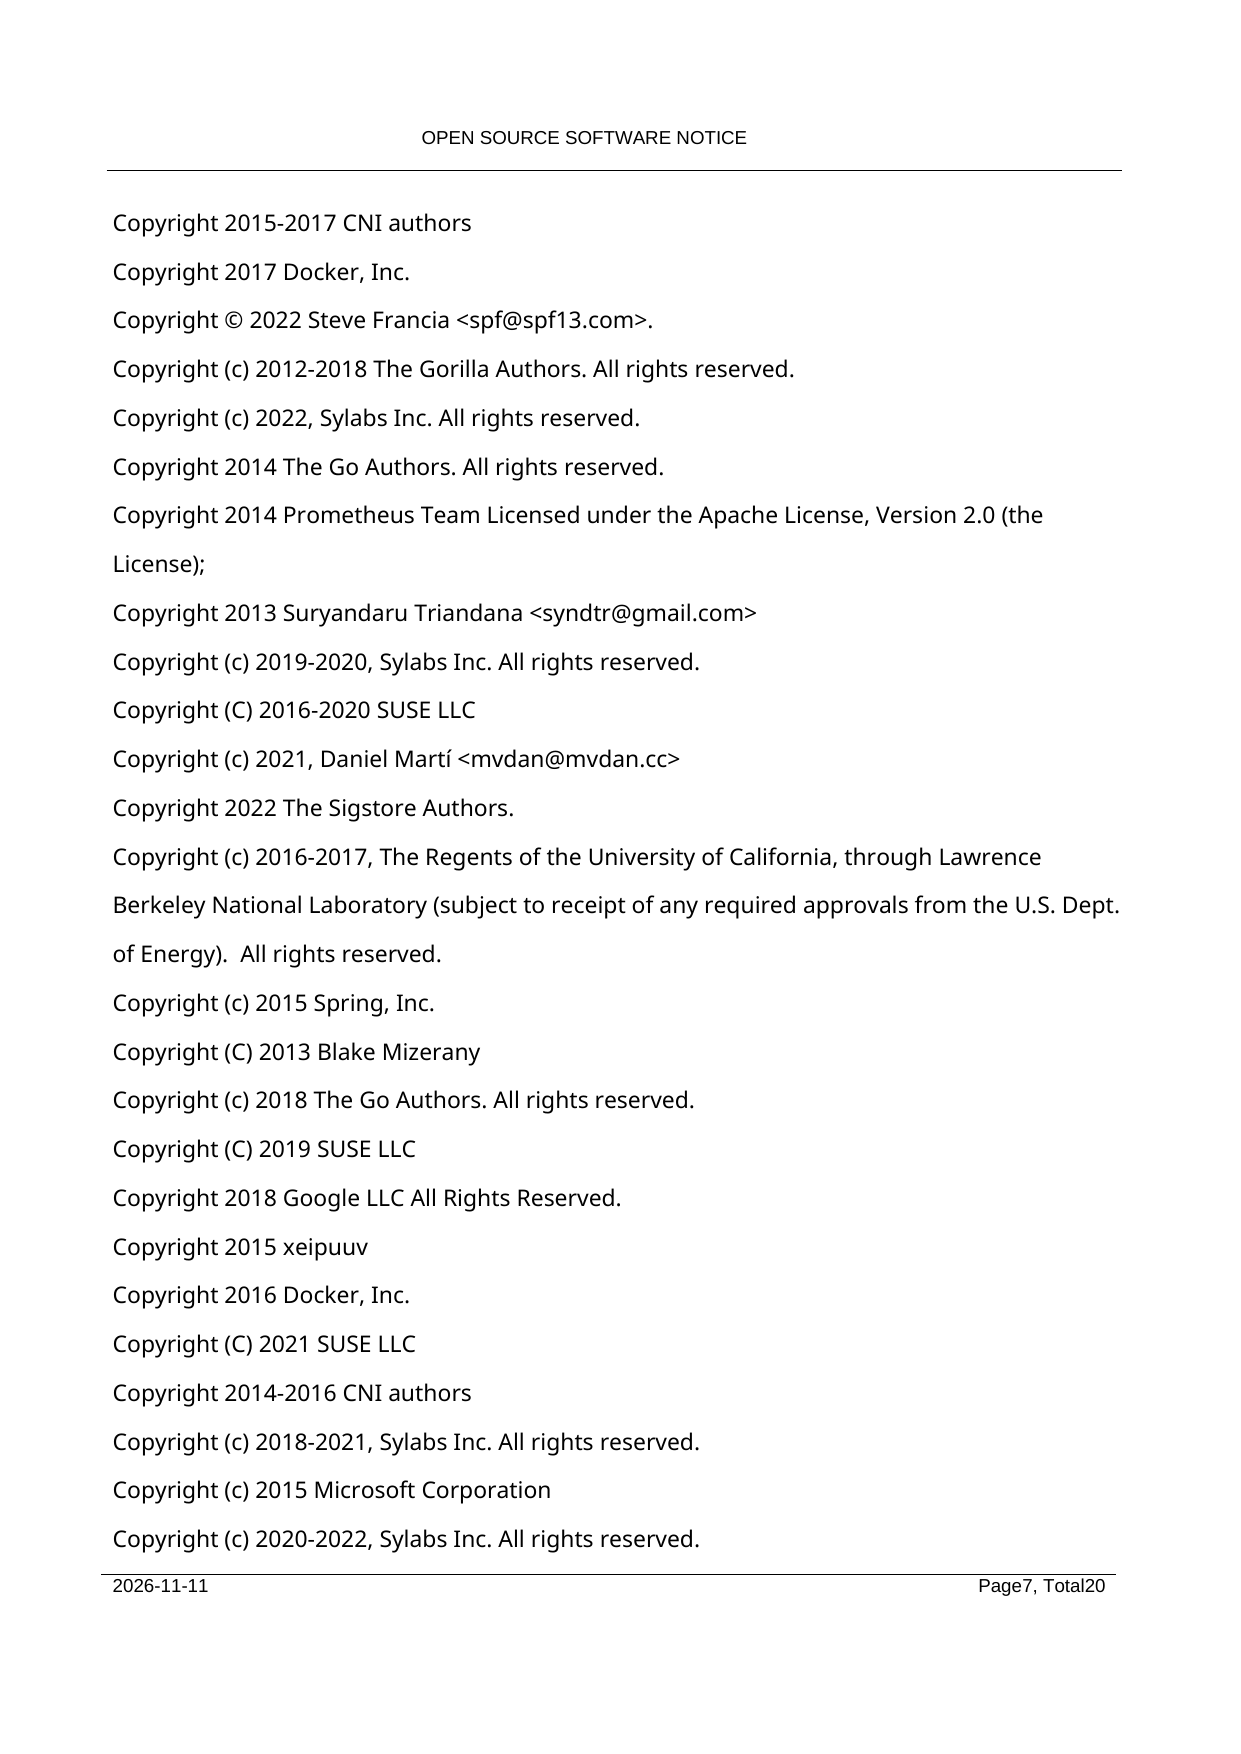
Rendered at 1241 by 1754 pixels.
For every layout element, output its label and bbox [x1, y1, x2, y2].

text [112, 206, 1128, 1555]
